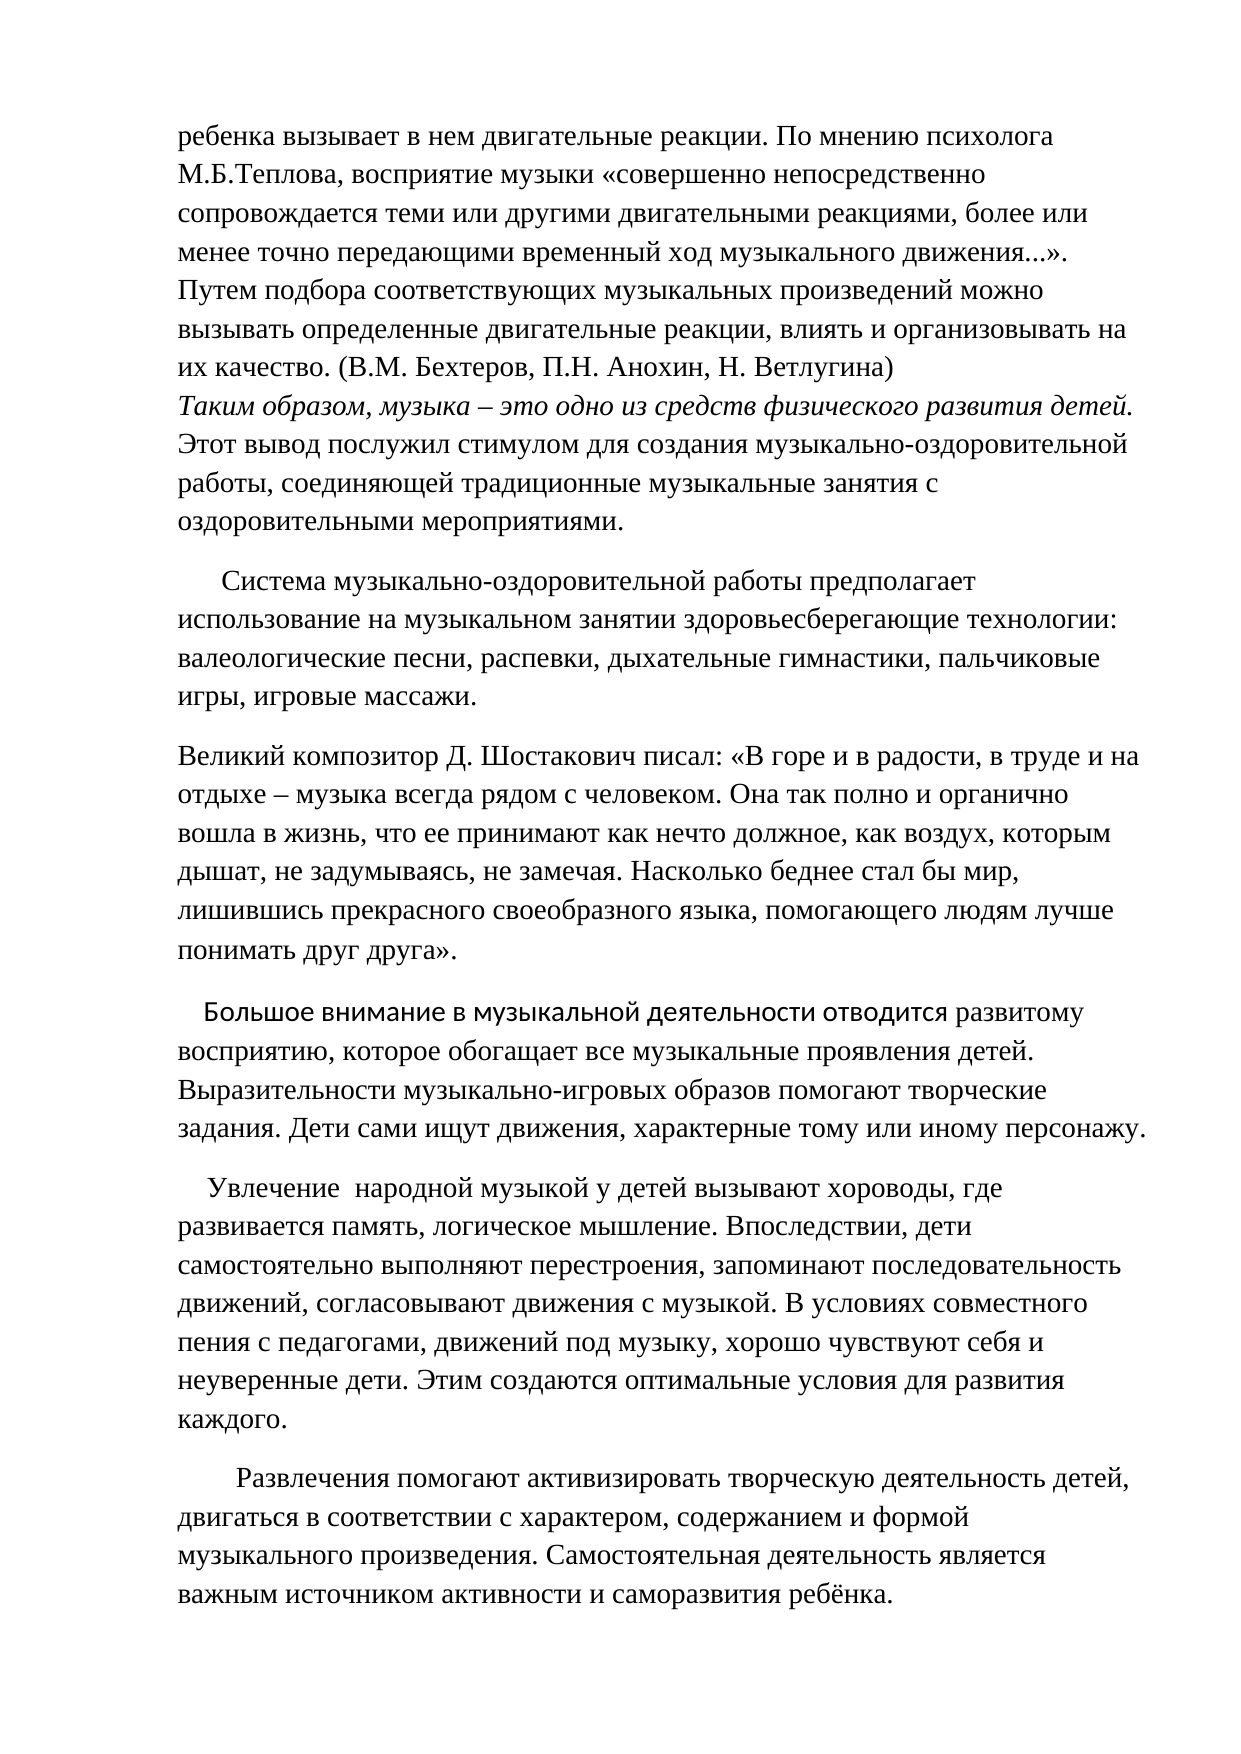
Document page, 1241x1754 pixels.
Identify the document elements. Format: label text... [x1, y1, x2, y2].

text Великий композитор Д. Шостакович писал: «В горе и в радости, в труде и на отдыхе – музыка всегда рядом с человеком. Она так полно и органично вошла в жизнь, что ее принимают как нечто должное, как воздух, которым дышат, не задумываясь, не замечая. Насколько беднее стал бы мир, лишившись прекрасного своеобразного языка, помогающего людям лучше понимать друг друга». [177, 738, 1152, 967]
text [177, 1460, 1152, 1609]
text Увлечение народной музыкой у детей вызывают хороводы, где развивается память, логическое мышление. Впоследствии, дети самостоятельно выполняют перестроения, запоминают последовательность движений, согласовывают движения с музыкой. В условиях совместного пения с педагогами, движений под музыку, хорошо чувствуют себя и неуверенные дети. Этим создаются оптимальные условия для развития каждого. [177, 1170, 1152, 1434]
text Таким образом, музыка – это одно из средств физического развития детей. Этот вывод послужил стимулом для создания музыкально-оздоровительной работы, соединяющей традиционные музыкальные занятия с оздоровительными мероприятиями. [177, 388, 1152, 537]
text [177, 118, 1152, 383]
text Система музыкально-оздоровительной работы предполагает использование на музыкальном занятии здоровьесберегающие технологии: валеологические песни, распевки, дыхательные гимнастики, пальчиковые игры, игровые массажи. [177, 563, 1152, 712]
text Большое внимание в музыкальной деятельности отводится развитому восприятию, которое обогащает все музыкальные проявления детей. Выразительности музыкально-игровых образов помогают творческие задания. Дети сами ищут движения, характерные тому или иному персонажу. [177, 993, 1152, 1144]
